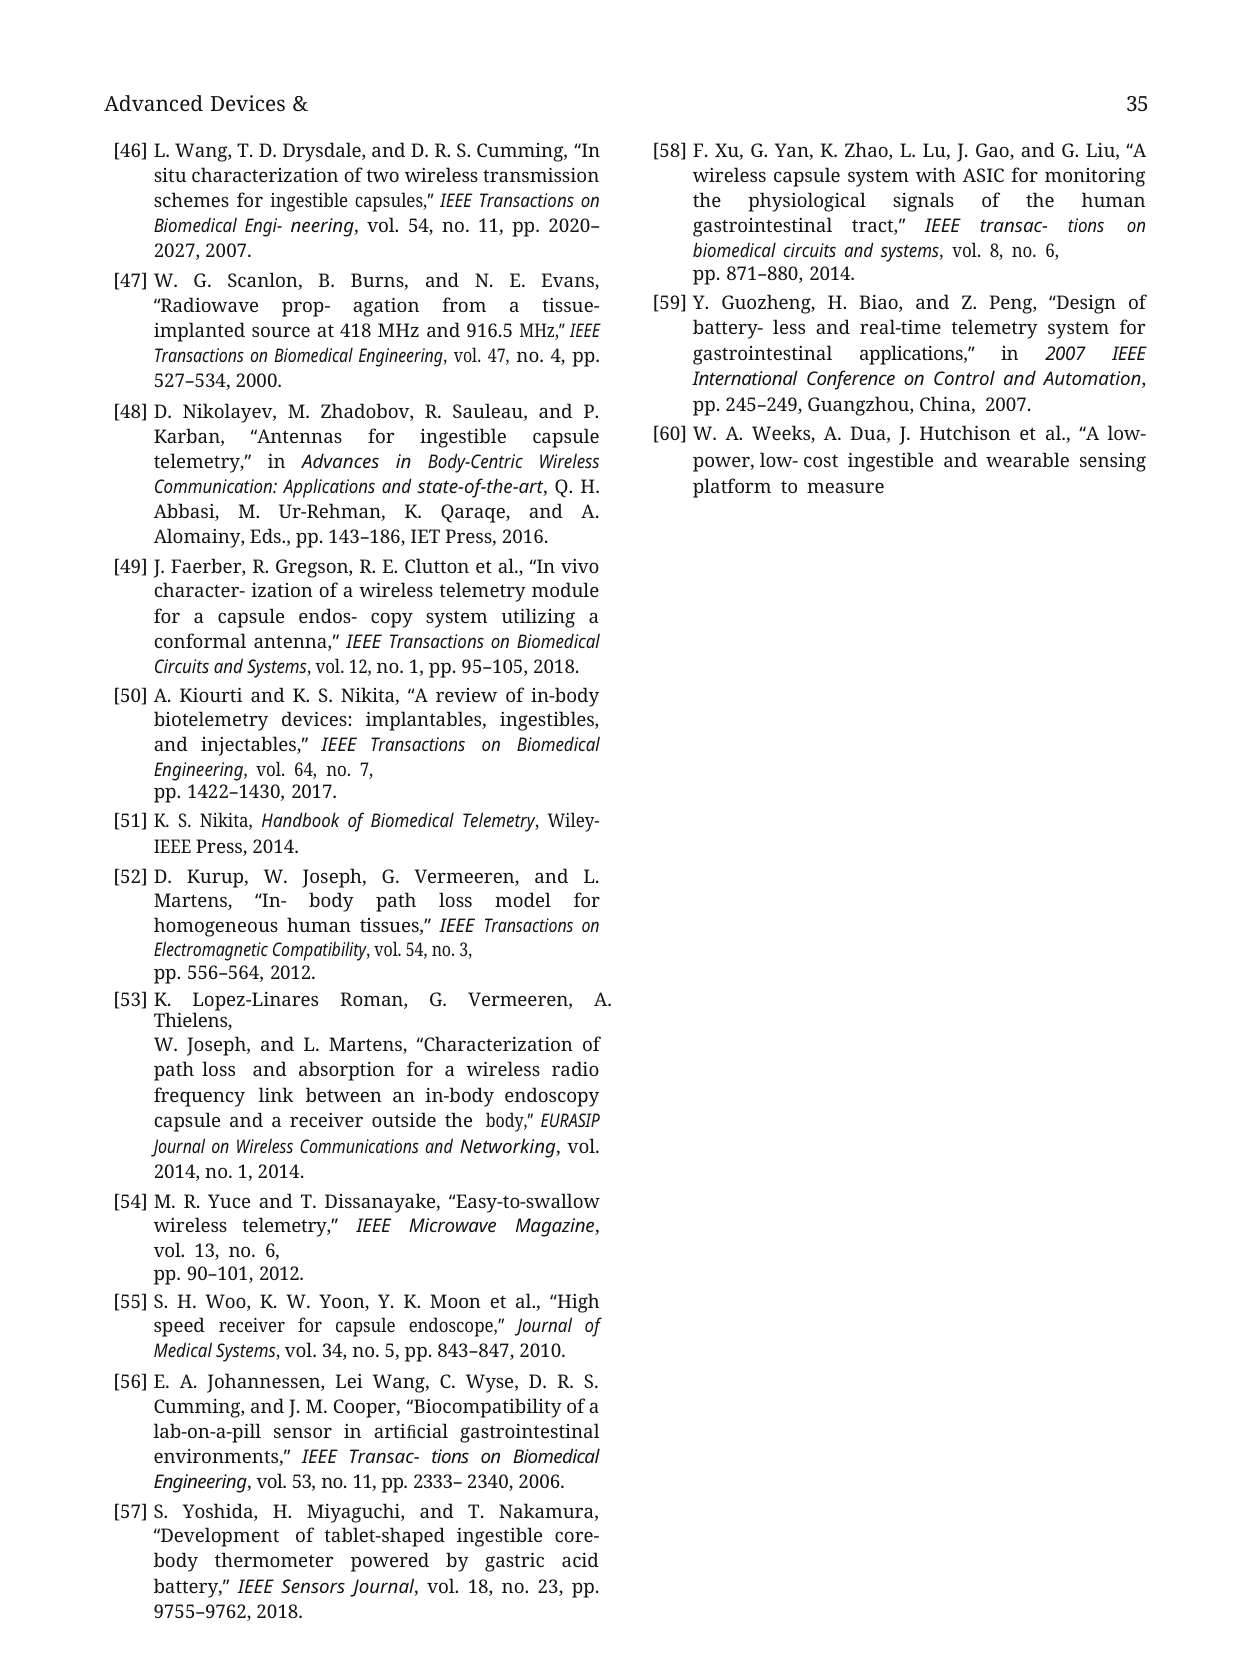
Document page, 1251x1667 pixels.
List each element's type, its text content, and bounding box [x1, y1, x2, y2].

text pp. 871–880, 2014. [693, 263, 1158, 285]
list W. G. Scanlon, B. Burns, and N. E. Evans, “Radiowave prop- agation from a tissue-implanted source at 418 MHz and 916.5 MHz,” IEEE Transactions on Biomedical Engineering, vol. 47, no. 4, pp. 527–534, 2000. [113, 267, 600, 393]
list S. H. Woo, K. W. Yoon, Y. K. Moon et al., “High speed receiver for capsule endoscope,” Journal of Medical Systems, vol. 34, no. 5, pp. 843–847, 2010. [113, 1289, 599, 1363]
text pp. 556–564, 2012. [153, 962, 612, 984]
text pp. 90–101, 2012. [153, 1262, 612, 1284]
list K. Lopez-Linares Roman, G. Vermeeren, A. Thielens, [113, 989, 612, 1031]
list M. R. Yuce and T. Dissanayake, “Easy-to-swallow wireless telemetry,” IEEE Microwave Magazine, vol. 13, no. 6, [113, 1189, 600, 1262]
list Y. Guozheng, H. Biao, and Z. Peng, “Design of battery- less and real-time telemetry system for gastrointestinal applications,” in 2007 IEEE International Conference on Control and Automation, pp. 245–249, Guangzhou, China, 2007. [652, 289, 1146, 417]
list S. Yoshida, H. Miyaguchi, and T. Nakamura, “Development of tablet-shaped ingestible core-body thermometer powered by gastric acid battery,” IEEE Sensors Journal, vol. 18, no. 23, pp. 9755–9762, 2018. [113, 1498, 599, 1623]
list A. Kiourti and K. S. Nikita, “A review of in-body biotelemetry devices: implantables, ingestibles, and injectables,” IEEE Transactions on Biomedical Engineering, vol. 64, no. 7, [113, 683, 600, 781]
text pp. 1422–1430, 2017. [153, 781, 612, 803]
list J. Faerber, R. Gregson, R. E. Clutton et al., “In vivo character- ization of a wireless telemetry module for a capsule endos- copy system utilizing a conformal antenna,” IEEE Transactions on Biomedical Circuits and Systems, vol. 12, no. 1, pp. 95–105, 2018. [113, 553, 600, 679]
list K. S. Nikita, Handbook of Biomedical Telemetry, Wiley-IEEE Press, 2014. [113, 807, 600, 859]
list L. Wang, T. D. Drysdale, and D. R. S. Cumming, “In situ characterization of two wireless transmission schemes for ingestible capsules,” IEEE Transactions on Biomedical Engi- neering, vol. 54, no. 11, pp. 2020–2027, 2007. [113, 137, 600, 263]
list D. Kurup, W. Joseph, G. Vermeeren, and L. Martens, “In- body path loss model for homogeneous human tissues,” IEEE Transactions on Electromagnetic Compatibility, vol. 54, no. 3, [113, 864, 600, 962]
list F. Xu, G. Yan, K. Zhao, L. Lu, J. Gao, and G. Liu, “A wireless capsule system with ASIC for monitoring the physiological signals of the human gastrointestinal tract,” IEEE transac- tions on biomedical circuits and systems, vol. 8, no. 6, [652, 137, 1146, 263]
list D. Nikolayev, M. Zhadobov, R. Sauleau, and P. Karban, “Antennas for ingestible capsule telemetry,” in Advances in Body-Centric Wireless Communication: Applications and state-of-the-art, Q. H. Abbasi, M. Ur-Rehman, K. Qaraqe, and A. Alomainy, Eds., pp. 143–186, IET Press, 2016. [113, 399, 600, 549]
list W. A. Weeks, A. Dua, J. Hutchison et al., “A low-power, low- cost ingestible and wearable sensing platform to measure [652, 421, 1146, 499]
list E. A. Johannessen, Lei Wang, C. Wyse, D. R. S. Cumming, and J. M. Cooper, “Biocompatibility of a lab-on-a-pill sensor in artiﬁcial gastrointestinal environments,” IEEE Transac- tions on Biomedical Engineering, vol. 53, no. 11, pp. 2333– 2340, 2006. [113, 1368, 600, 1494]
text W. Joseph, and L. Martens, “Characterization of path loss and absorption for a wireless radio frequency link between an in-body endoscopy capsule and a receiver outside the body,” EURASIP Journal on Wireless Communications and Networking, vol. 2014, no. 1, 2014. [153, 1031, 600, 1184]
